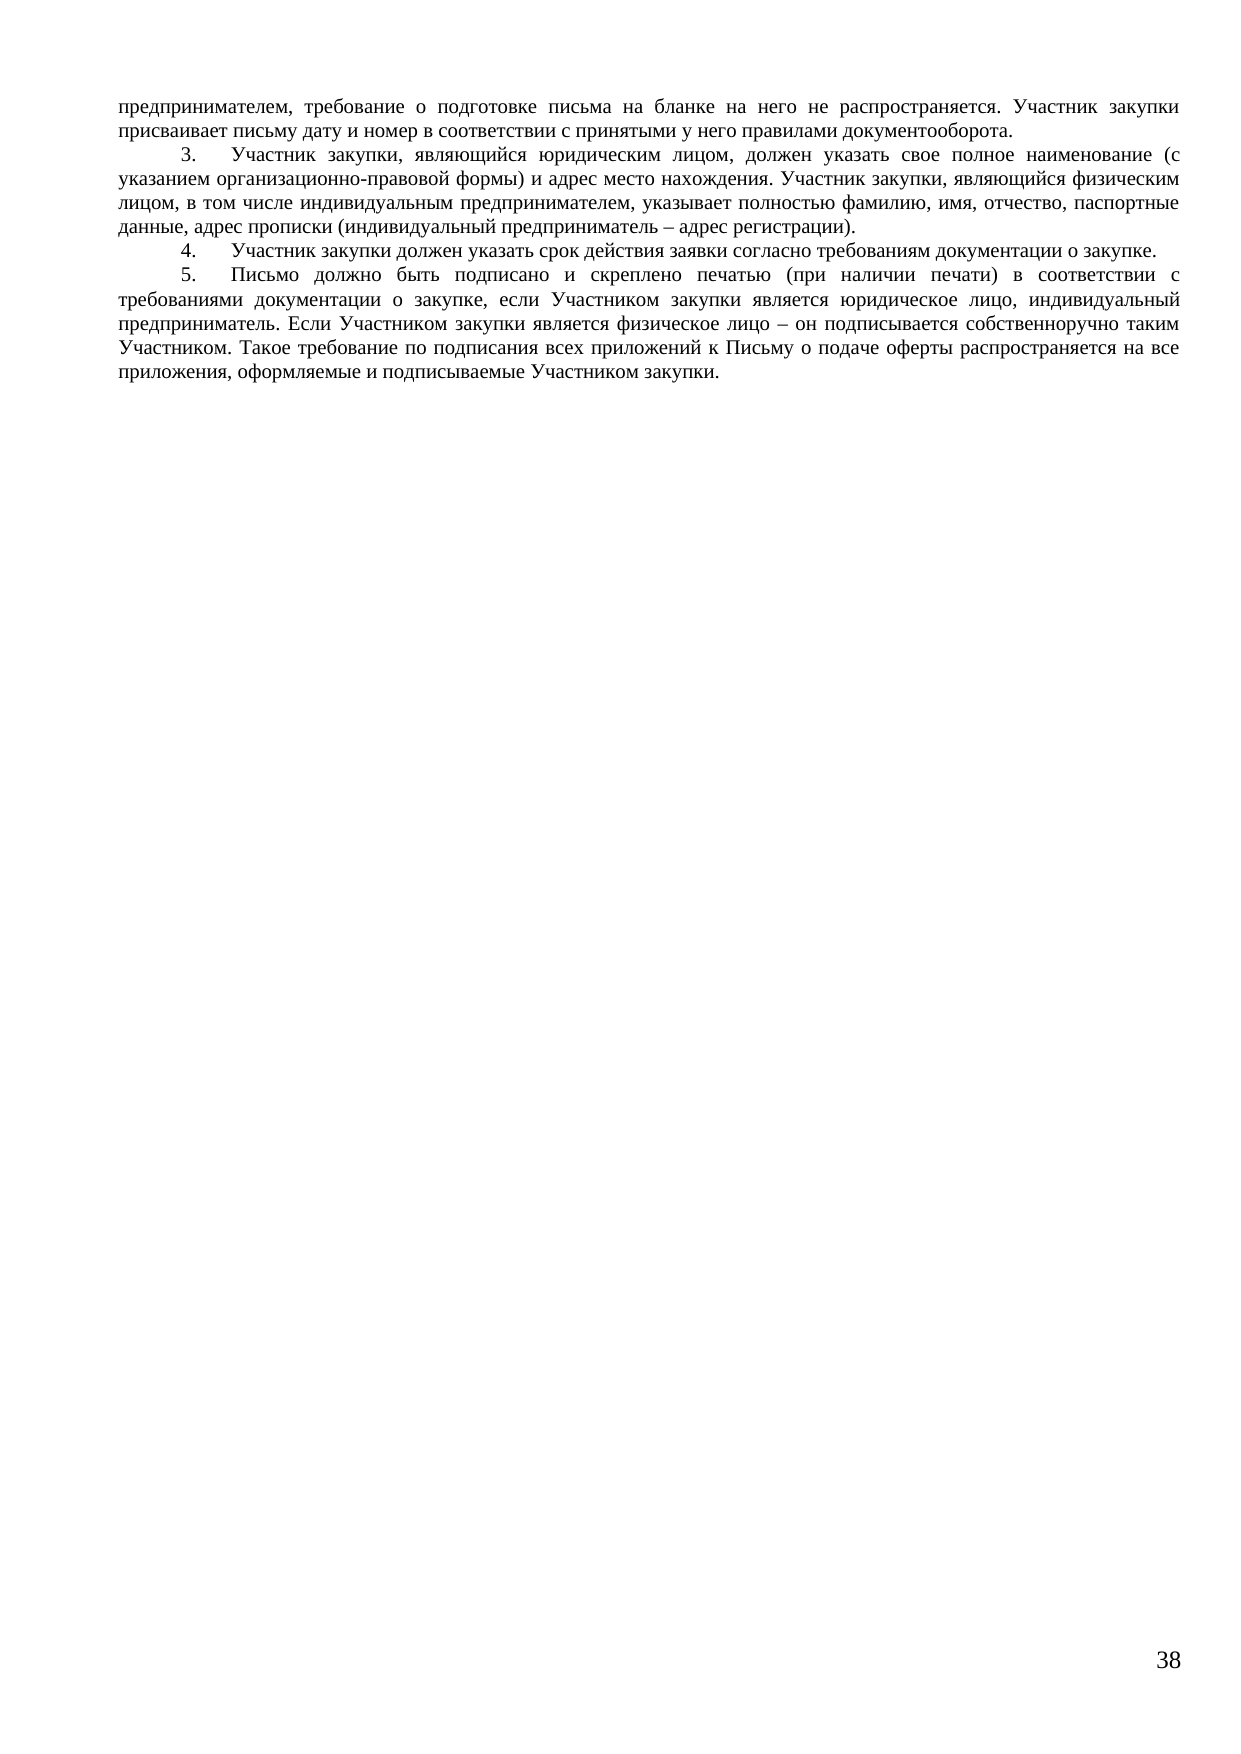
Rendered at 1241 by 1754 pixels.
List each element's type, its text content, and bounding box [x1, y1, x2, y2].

list Участник закупки, являющийся юридическим лицом, должен указать свое полное наименование (с указанием организационно-правовой формы) и адрес место нахождения. Участник закупки, являющийся физическим лицом, в том числе индивидуальным предпринимателем, указывает полностью фамилию, имя, отчество, паспортные данные, адрес прописки (индивидуальный предприниматель – адрес регистрации). [118, 142, 1181, 238]
list Письмо должно быть подписано и скреплено печатью (при наличии печати) в соответствии с требованиями документации о закупке, если Участником закупки является юридическое лицо, индивидуальный предприниматель. Если Участником закупки является физическое лицо – он подписывается собственноручно таким Участником. Такое требование по подписания всех приложений к Письму о подаче оферты распространяется на все приложения, оформляемые и подписываемые Участником закупки. [118, 262, 1181, 383]
list Участник закупки должен указать срок действия заявки согласно требованиям документации о закупке. [118, 238, 1181, 262]
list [118, 94, 1181, 142]
